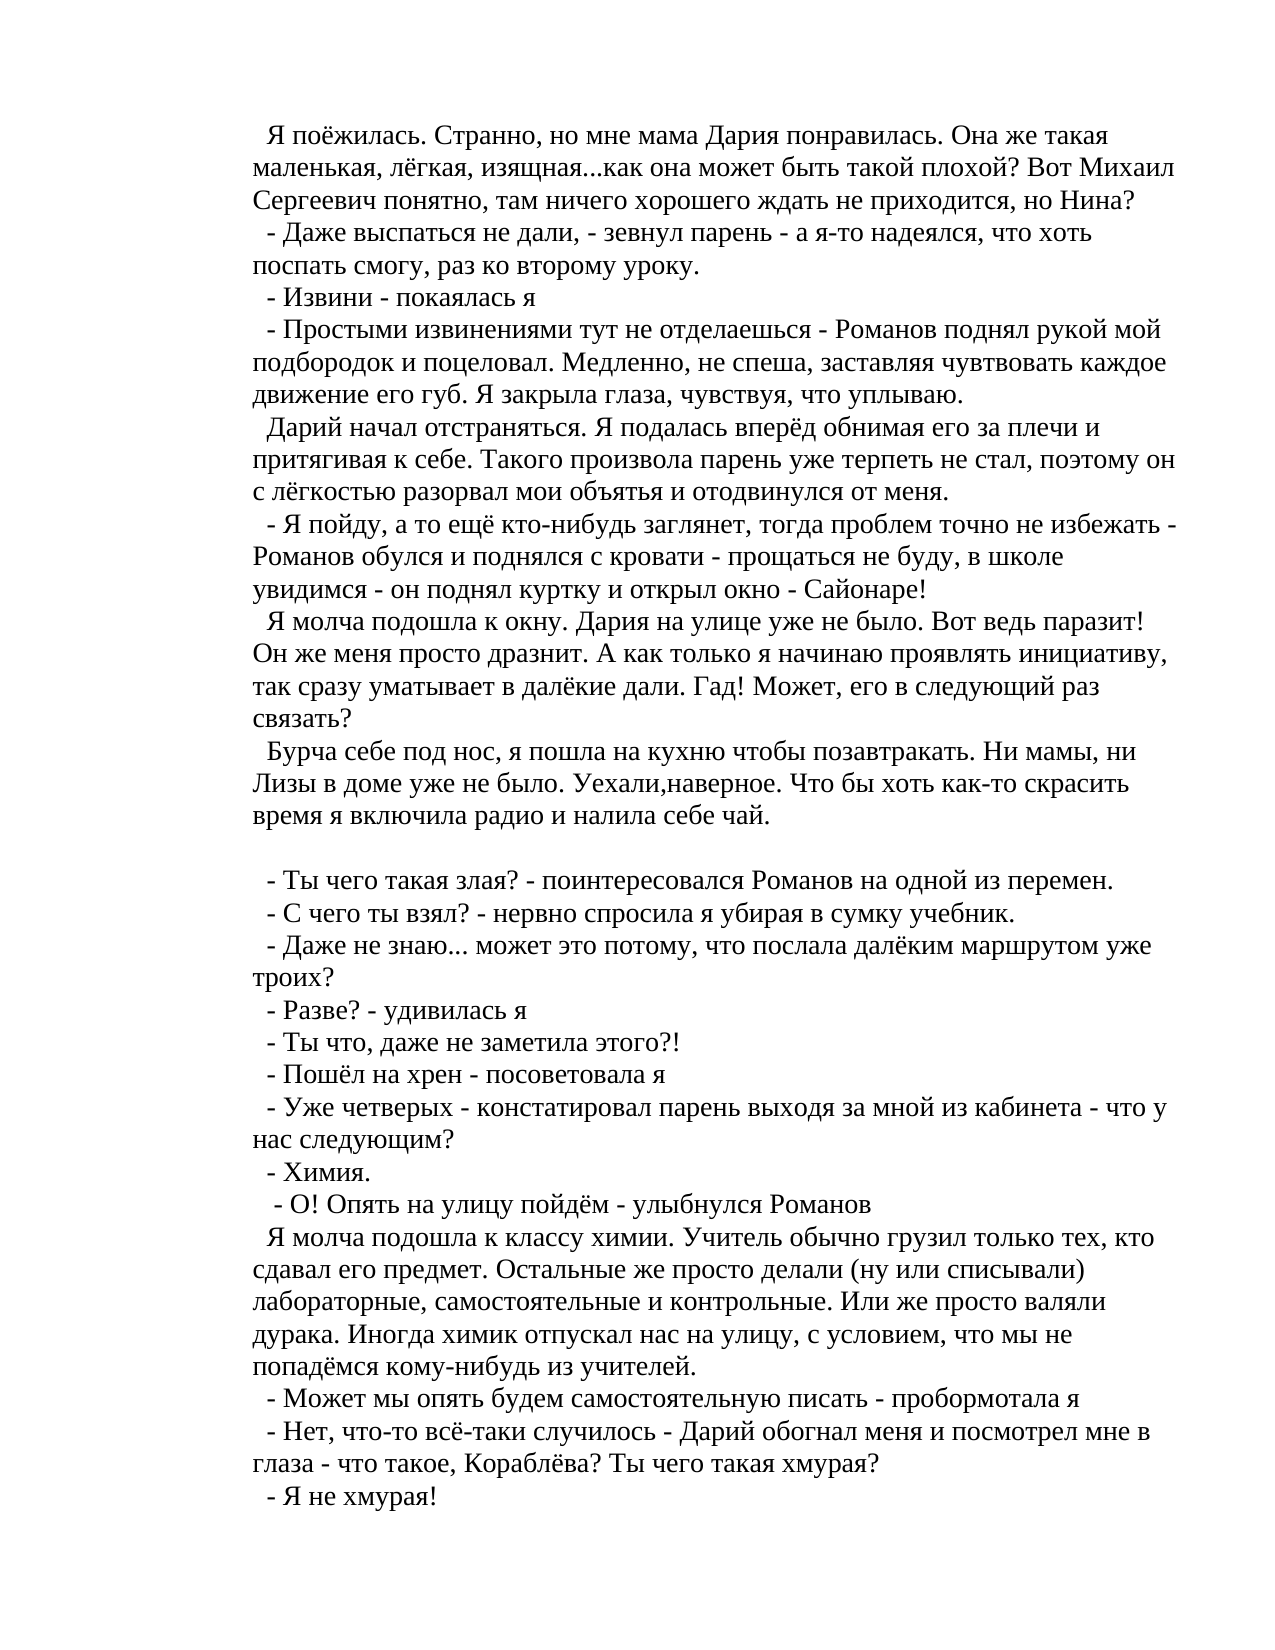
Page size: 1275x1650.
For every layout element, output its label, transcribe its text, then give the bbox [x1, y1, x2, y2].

text - Может мы опять будем самостоятельную писать - пробормотала я [252, 1382, 1186, 1414]
text - С чего ты взял? - нервно спросила я убирая в сумку учебник. [252, 896, 1186, 928]
text Я молча подошла к классу химии. Учитель обычно грузил только тех, кто сдавал его предмет. Остальные же просто делали (ну или списывали) лабораторные, самостоятельные и контрольные. Или же просто валяли дурака. Иногда химик отпускал нас на улицу, с условием, что мы не попадёмся кому-нибудь из учителей. [252, 1219, 1186, 1382]
text - Даже не знаю... может это потому, что послала далёким маршрутом уже троих? [252, 928, 1186, 993]
text - Нет, что-то всё-таки случилось - Дарий обогнал меня и посмотрел мне в глаза - что такое, Кораблёва? Ты чего такая хмурая? [252, 1414, 1186, 1479]
text - Простыми извинениями тут не отделаешься - Романов поднял рукой мой подбородок и поцеловал. Медленно, не спеша, заставляя чувтвовать каждое движение его губ. Я закрыла глаза, чувствуя, что уплываю. [252, 312, 1186, 410]
text Бурча себе под нос, я пошла на кухню чтобы позавтракать. Ни мамы, ни Лизы в доме уже не было. Уехали,наверное. Что бы хоть как-то скрасить время я включила радио и налила себе чай. [252, 734, 1186, 831]
text - Даже выспаться не дали, - зевнул парень - а я-то надеялся, что хоть поспать смогу, раз ко второму уроку. [252, 215, 1186, 280]
text - Уже четверых - констатировал парень выходя за мной из кабинета - что у нас следующим? [252, 1090, 1186, 1155]
text - О! Опять на улицу пойдём - улыбнулся Романов [252, 1187, 1186, 1219]
text Я молча подошла к окну. Дария на улице уже не было. Вот ведь паразит! Он же меня просто дразнит. А как только я начинаю проявлять инициативу, так сразу уматывает в далёкие дали. Гад! Может, его в следующий раз связать? [252, 604, 1186, 734]
text - Пошёл на хрен - посоветовала я [252, 1058, 1186, 1090]
text - Извини - покаялась я [252, 280, 1186, 312]
text - Ты что, даже не заметила этого?! [252, 1025, 1186, 1058]
text Я поёжилась. Странно, но мне мама Дария понравилась. Она же такая маленькая, лёгкая, изящная...как она может быть такой плохой? Вот Михаил Сергеевич понятно, там ничего хорошего ждать не приходится, но Нина? [252, 118, 1186, 215]
text Дарий начал отстраняться. Я подалась вперёд обнимая его за плечи и притягивая к себе. Такого произвола парень уже терпеть не стал, поэтому он с лёгкостью разорвал мои объятья и отодвинулся от меня. [252, 410, 1186, 507]
text - Я пойду, а то ещё кто-нибудь заглянет, тогда проблем точно не избежать - Романов обулся и поднялся с кровати - прощаться не буду, в школе увидимся - он поднял куртку и открыл окно - Сайонаре! [252, 507, 1186, 604]
text - Я не хмурая! [252, 1479, 1186, 1511]
text - Ты чего такая злая? - поинтересовался Романов на одной из перемен. [252, 863, 1186, 896]
text - Химия. [252, 1155, 1186, 1187]
text - Разве? - удивилась я [252, 993, 1186, 1025]
